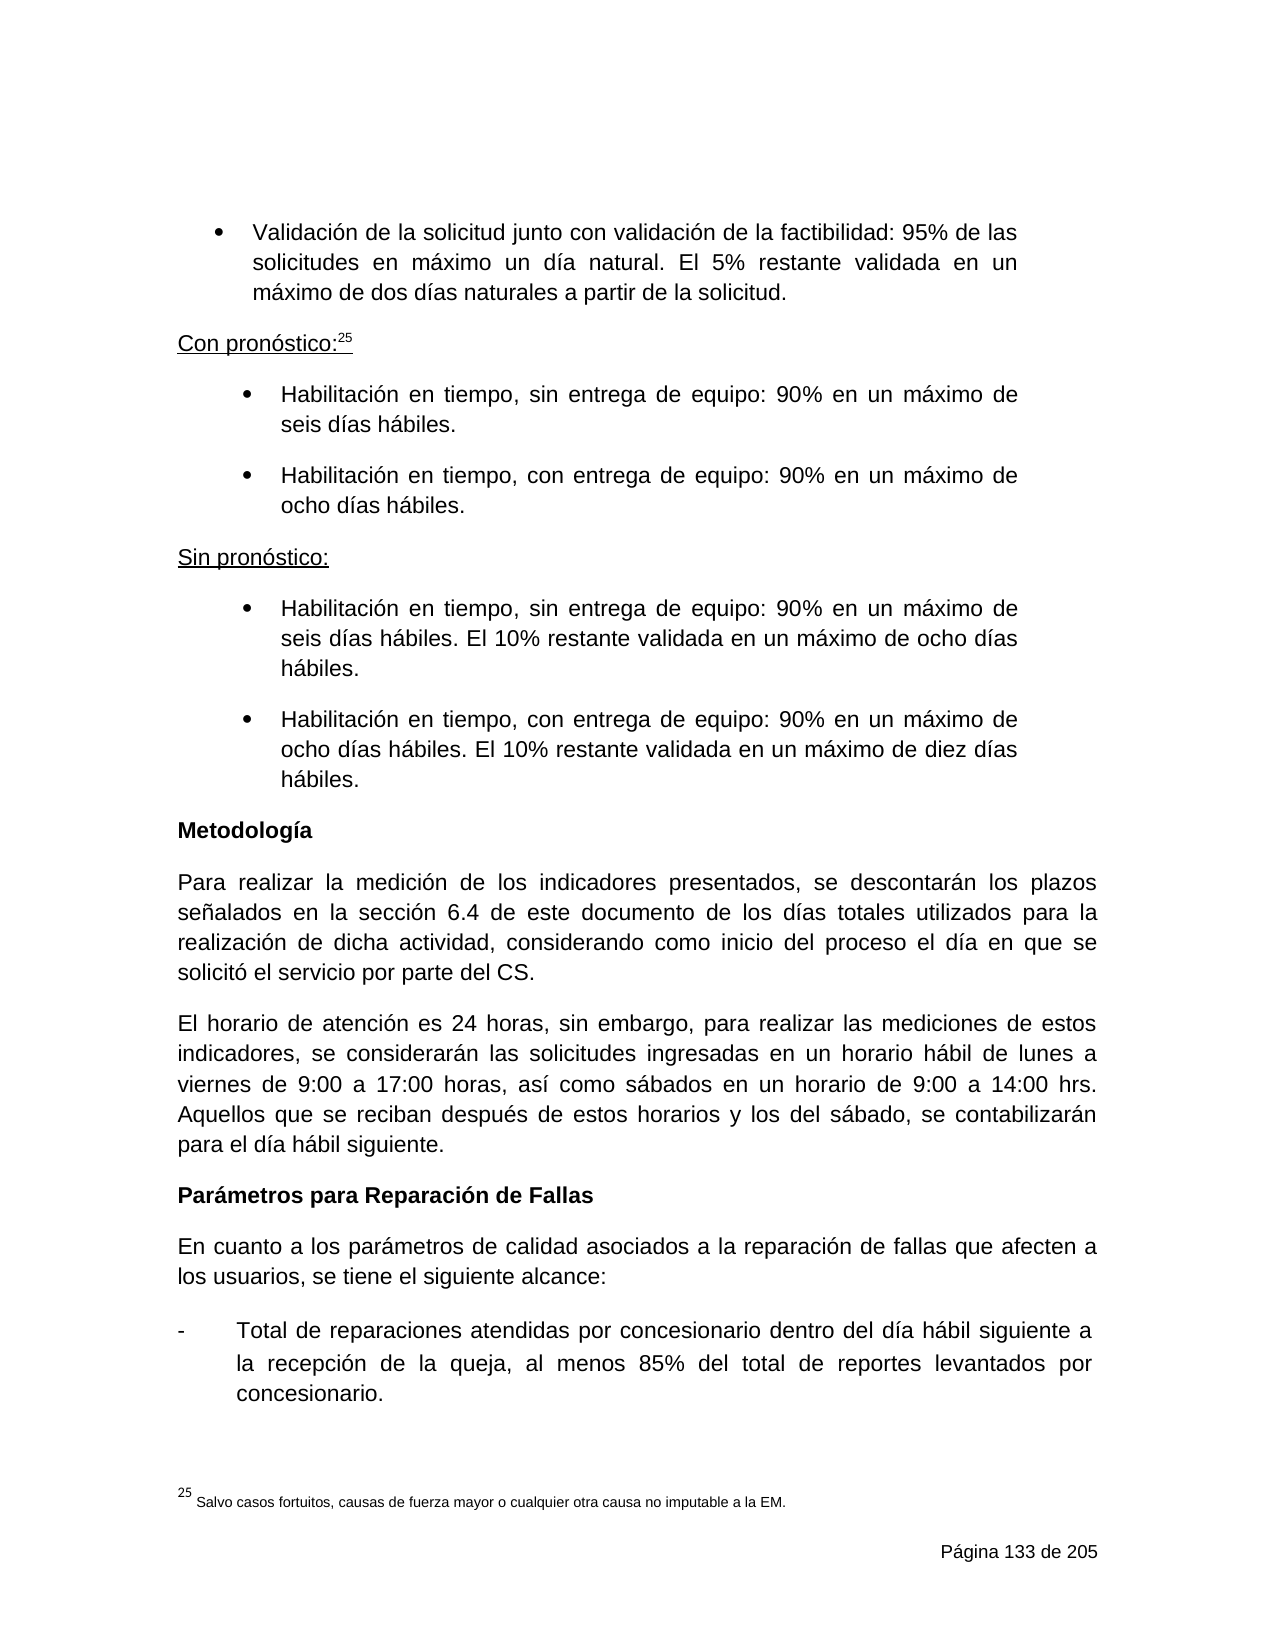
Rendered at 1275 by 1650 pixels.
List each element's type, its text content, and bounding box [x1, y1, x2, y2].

list Total de reparaciones atendidas por concesionario dentro del día hábil siguiente a la recepción de la queja, al menos 85% del total de reportes levantados por concesionario. [177, 1314, 1092, 1406]
list Habilitación en tiempo, sin entrega de equipo: 90% en un máximo de seis días hábiles. [243, 381, 1019, 438]
text El horario de atención es 24 horas, sin embargo, para realizar las mediciones de estos indicadores, se considerarán las solicitudes ingresadas en un horario hábil de lunes a viernes de 9:00 a 17:00 horas, así como sábados en un horario de 9:00 a 14:00 hrs. Aquellos que se reciban después de estos horarios y los del sábado, se contabilizarán para el día hábil siguiente. [177, 1010, 1098, 1157]
list Habilitación en tiempo, con entrega de equipo: 90% en un máximo de ocho días hábiles. El 10% restante validada en un máximo de diez días hábiles. [243, 706, 1019, 793]
text En cuanto a los parámetros de calidad asociados a la reparación de fallas que afecten a los usuarios, se tiene el siguiente alcance: [177, 1233, 1098, 1290]
list Habilitación en tiempo, sin entrega de equipo: 90% en un máximo de seis días hábiles. El 10% restante validada en un máximo de ocho días hábiles. [243, 594, 1019, 681]
text Parámetros para Reparación de Fallas [177, 1182, 1098, 1208]
text Con pronóstico: [177, 330, 1019, 356]
text Sin pronóstico: [177, 543, 1019, 570]
text Para realizar la medición de los indicadores presentados, se descontarán los plazos señalados en la sección 6.4 de este documento de los días totales utilizados para la realización de dicha actividad, considerando como inicio del proceso el día en que se solicitó el servicio por parte del CS. [177, 868, 1098, 986]
text Metodología [177, 817, 1019, 844]
list Validación de la solicitud junto con validación de la factibilidad: 95% de las solicitudes en máximo un día natural. El 5% restante validada en un máximo de dos días naturales a partir de la solicitud. [215, 218, 1019, 305]
list Habilitación en tiempo, con entrega de equipo: 90% en un máximo de ocho días hábiles. [243, 462, 1019, 519]
